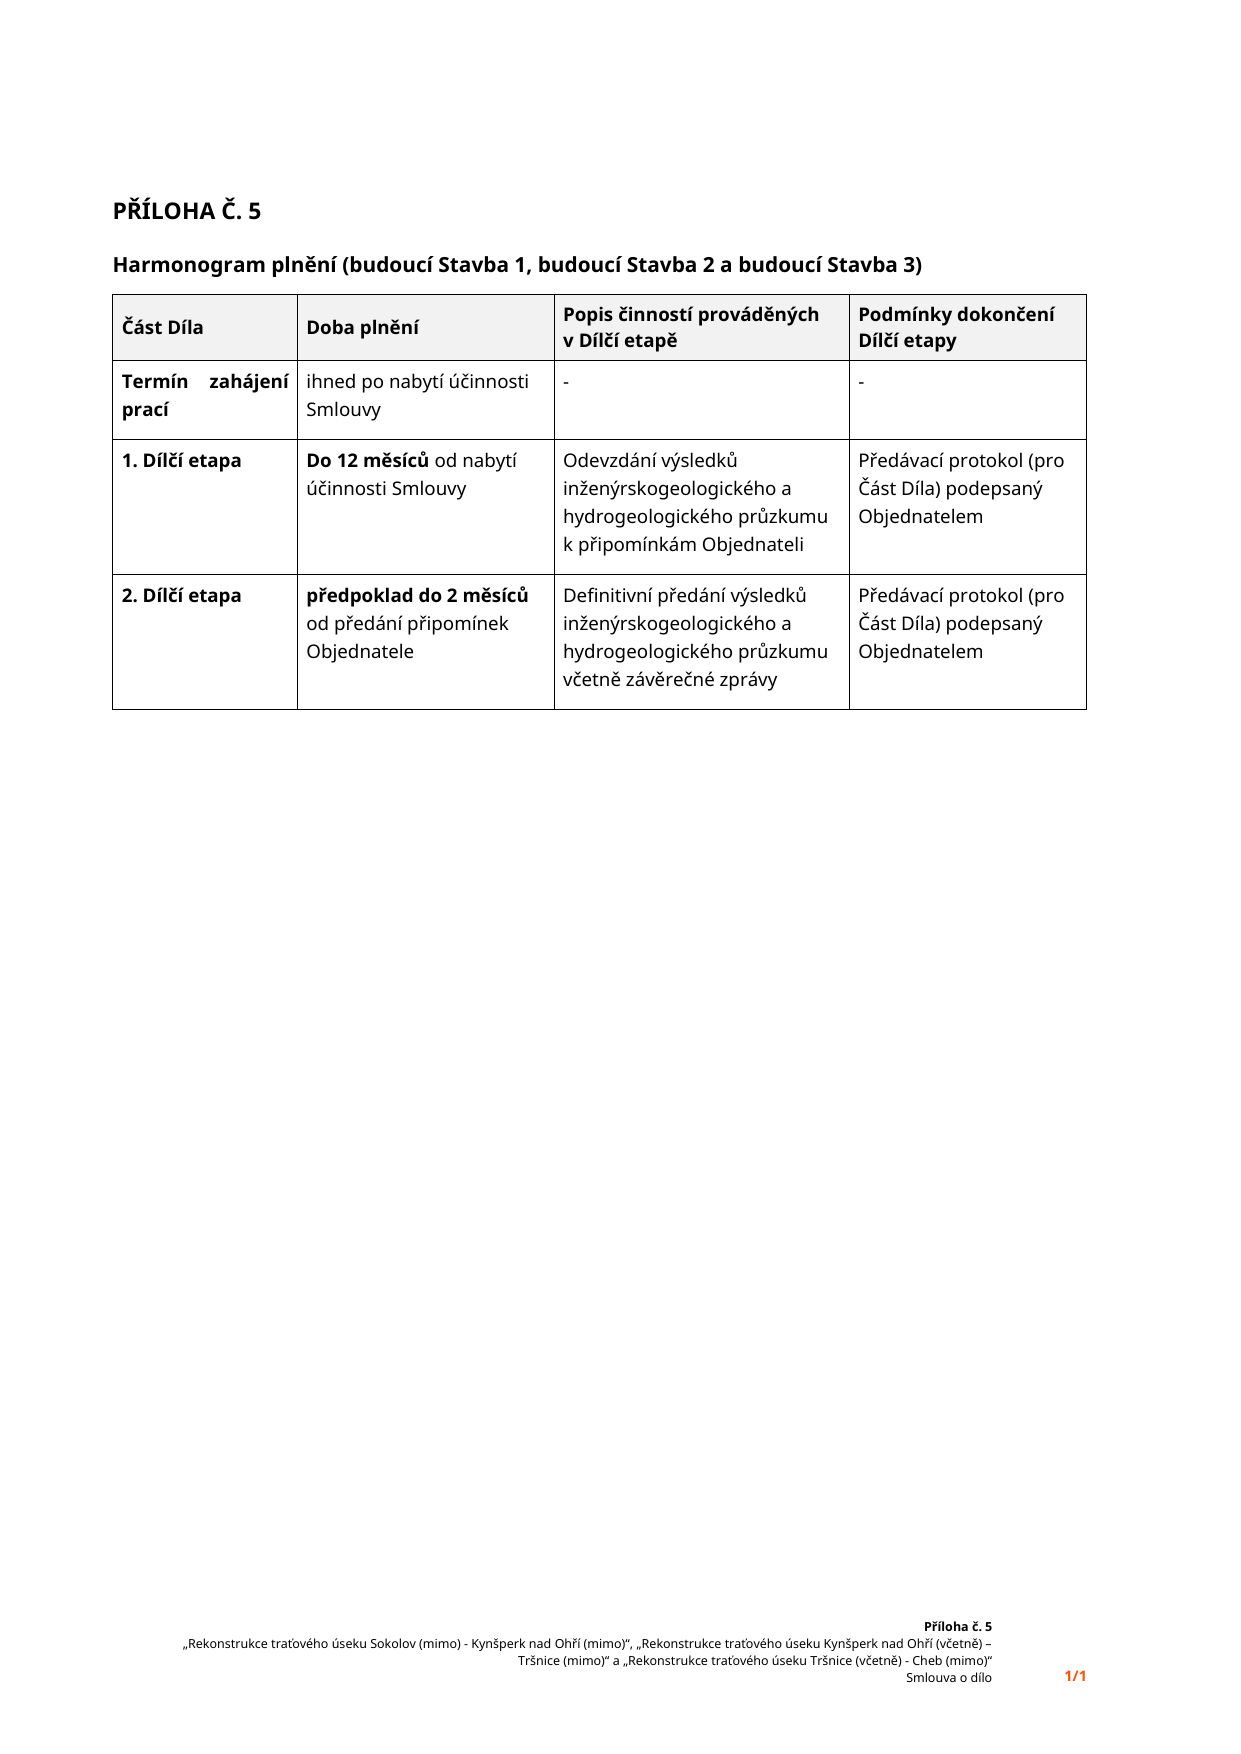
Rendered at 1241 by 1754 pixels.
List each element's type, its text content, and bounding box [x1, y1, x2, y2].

table_cell - [555, 361, 849, 439]
table_header Část Díla [113, 295, 297, 360]
table_cell Do 12 měsíců od nabytí účinnosti Smlouvy [298, 440, 554, 574]
table_cell Definitivní předání výsledků inženýrskogeologického a hydrogeologického průzkumu včetně závěrečné zprávy [555, 575, 849, 709]
table_cell předpoklad do 2 měsíců od předání připomínek Objednatele [298, 575, 554, 709]
table_cell Odevzdání výsledků inženýrskogeologického a hydrogeologického průzkumu k připomínkám Objednateli [555, 440, 849, 574]
table_header Popis činností prováděných v Dílčí etapě [555, 295, 849, 360]
table_cell Předávací protokol (pro Část Díla) podepsaný Objednatelem [850, 575, 1086, 709]
table_header Doba plnění [298, 295, 554, 360]
table_cell 1. Dílčí etapa [113, 440, 297, 574]
text Harmonogram plnění (budoucí Stavba 1, budoucí Stavba 2 a budoucí Stavba 3) [112, 250, 1087, 278]
table_cell Předávací protokol (pro Část Díla) podepsaný Objednatelem [850, 440, 1086, 574]
table_cell ihned po nabytí účinnosti Smlouvy [298, 361, 554, 439]
table_cell - [850, 361, 1086, 439]
table_header Podmínky dokončení Dílčí etapy [850, 295, 1086, 360]
text Příloha č. 5 [112, 194, 1087, 226]
table_cell Termín zahájení prací [113, 361, 297, 439]
table_cell 2. Dílčí etapa [113, 575, 297, 709]
